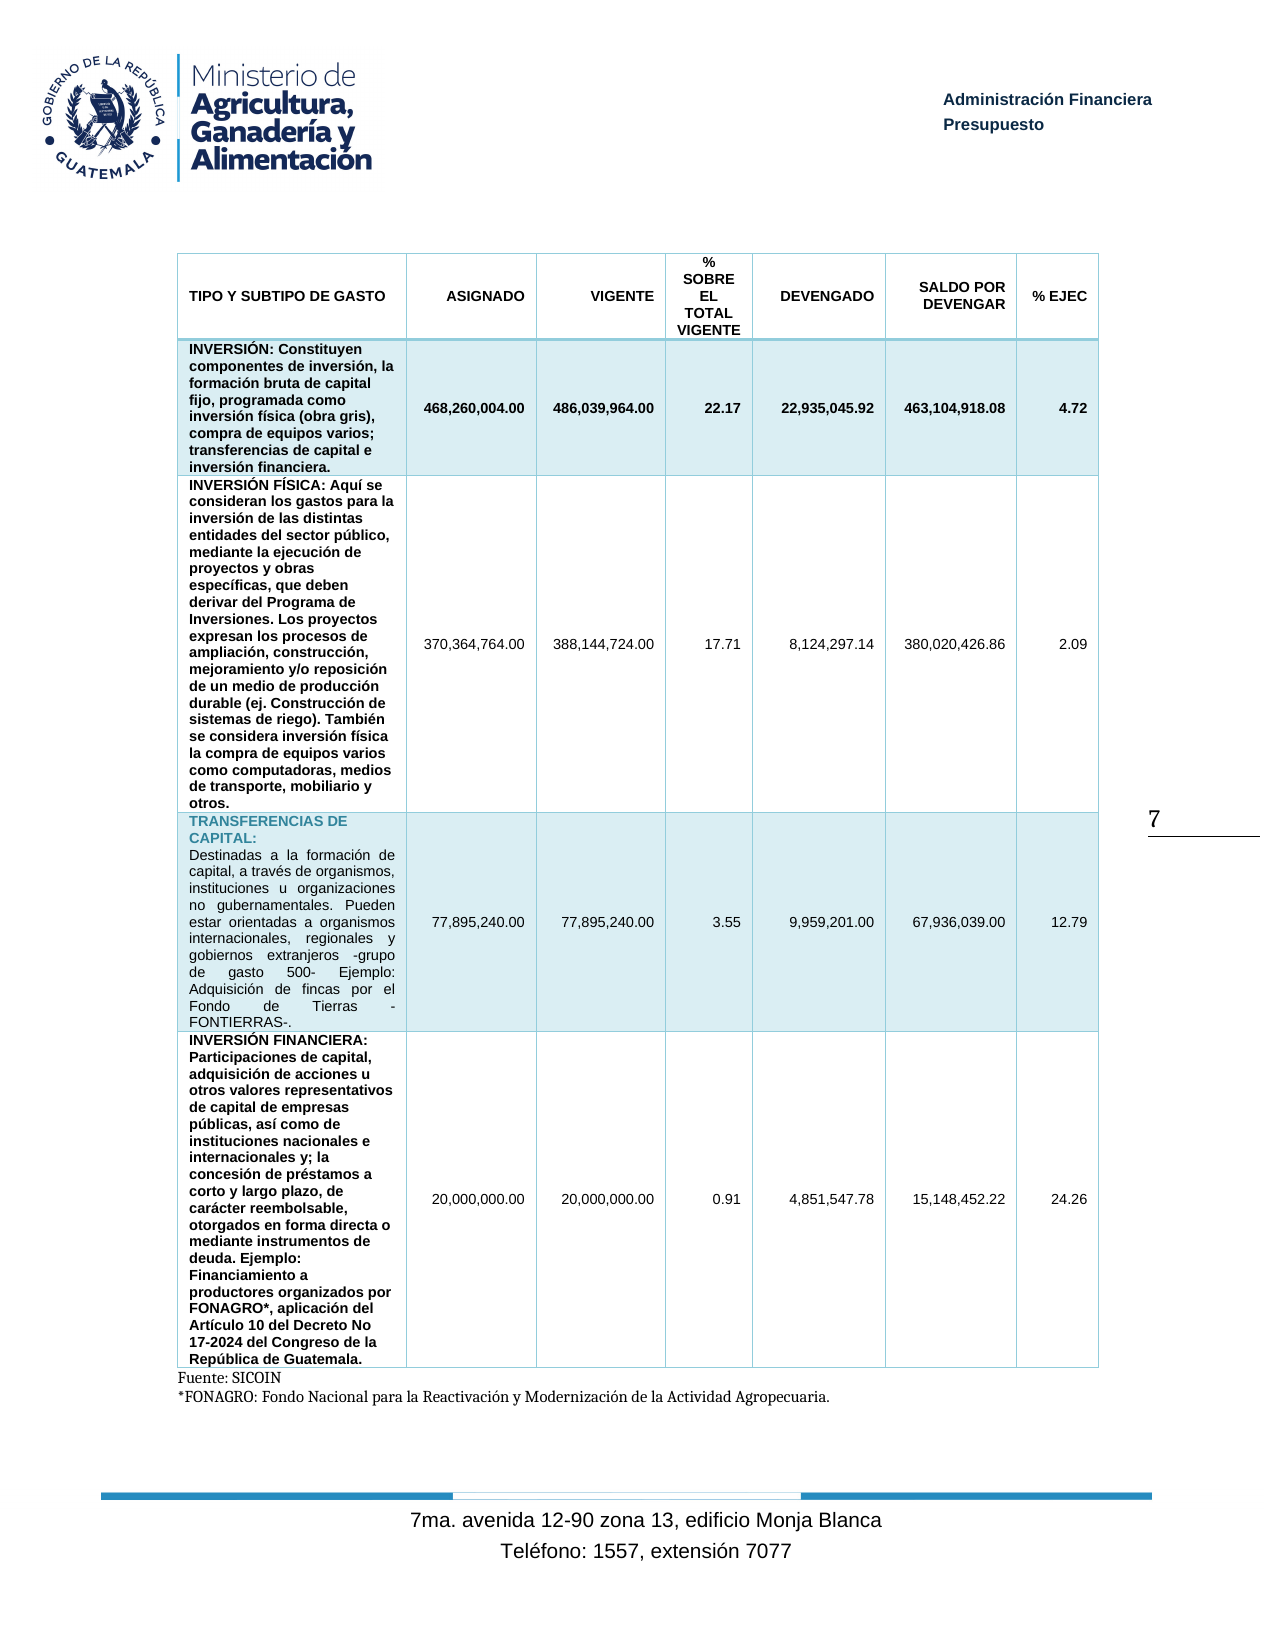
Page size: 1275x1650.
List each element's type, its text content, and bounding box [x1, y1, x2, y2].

table_cell 20,000,000.00 [407, 1032, 536, 1367]
table_header TIPO Y SUBTIPO DE GASTO [178, 254, 406, 338]
table_cell 0.91 [666, 1032, 752, 1367]
table_cell 77,895,240.00 [407, 813, 536, 1031]
table_header SALDO POR DEVENGAR [886, 254, 1016, 338]
table_header % SOBRE EL TOTAL VIGENTE [666, 254, 752, 338]
table_cell 17.71 [666, 476, 752, 812]
table_cell 4,851,547.78 [753, 1032, 885, 1367]
table_cell 9,959,201.00 [753, 813, 885, 1031]
table_cell INVERSIÓN FINANCIERA: Participaciones de capital, adquisición de acciones u otros valores representativos de capital de empresas públicas, así como de instituciones nacionales e internacionales y; la concesión de préstamos a corto y largo plazo, de carácter reembolsable, otorgados en forma directa o mediante instrumentos de deuda. Ejemplo: Financiamiento a productores organizados por FONAGRO*, aplicación del Artículo 10 del Decreto No 17-2024 del Congreso de la República de Guatemala. [178, 1032, 406, 1367]
table_cell INVERSIÓN: Constituyen componentes de inversión, la formación bruta de capital fijo, programada como inversión física (obra gris), compra de equipos varios; transferencias de capital e inversión financiera. [178, 341, 406, 475]
table_cell 380,020,426.86 [886, 476, 1016, 812]
table_cell 468,260,004.00 [407, 341, 536, 475]
table_cell 370,364,764.00 [407, 476, 536, 812]
table_header VIGENTE [537, 254, 665, 338]
table_cell 22,935,045.92 [753, 341, 885, 475]
table_header DEVENGADO [753, 254, 885, 338]
table_cell 463,104,918.08 [886, 341, 1016, 475]
table_header % EJEC [1017, 254, 1098, 338]
table_cell 15,148,452.22 [886, 1032, 1016, 1367]
table_cell 24.26 [1017, 1032, 1098, 1367]
table_cell 77,895,240.00 [537, 813, 665, 1031]
table_cell 2.09 [1017, 476, 1098, 812]
picture [0, 1483, 1264, 1509]
table_cell 8,124,297.14 [753, 476, 885, 812]
table_cell 22.17 [666, 341, 752, 475]
picture [32, 46, 386, 192]
table_header ASIGNADO [407, 254, 536, 338]
table_cell INVERSIÓN FÍSICA: Aquí se consideran los gastos para la inversión de las distintas entidades del sector público, mediante la ejecución de proyectos y obras específicas, que deben derivar del Programa de Inversiones. Los proyectos expresan los procesos de ampliación, construcción, mejoramiento y/o reposición de un medio de producción durable (ej. Construcción de sistemas de riego). También se considera inversión física la compra de equipos varios como computadoras, medios de transporte, mobiliario y otros. [178, 476, 406, 812]
table_cell 3.55 [666, 813, 752, 1031]
text *FONAGRO: Fondo Nacional para la Reactivación y Modernización de la Actividad Agropecuaria. [177, 1387, 1098, 1407]
table_cell 12.79 [1017, 813, 1098, 1031]
table_cell 67,936,039.00 [886, 813, 1016, 1031]
table_cell 388,144,724.00 [537, 476, 665, 812]
text Fuente: SICOIN [177, 1368, 1098, 1387]
table_cell 486,039,964.00 [537, 341, 665, 475]
table_cell TRANSFERENCIAS DE CAPITAL: Destinadas a la formación de capital, a través de organismos, instituciones u organizaciones no gubernamentales. Pueden estar orientadas a organismos internacionales, regionales y gobiernos extranjeros -grupo de gasto 500- Ejemplo: Adquisición de fincas por el Fondo de Tierras -FONTIERRAS-. [178, 813, 406, 1031]
table_cell 20,000,000.00 [537, 1032, 665, 1367]
table_cell 4.72 [1017, 341, 1098, 475]
